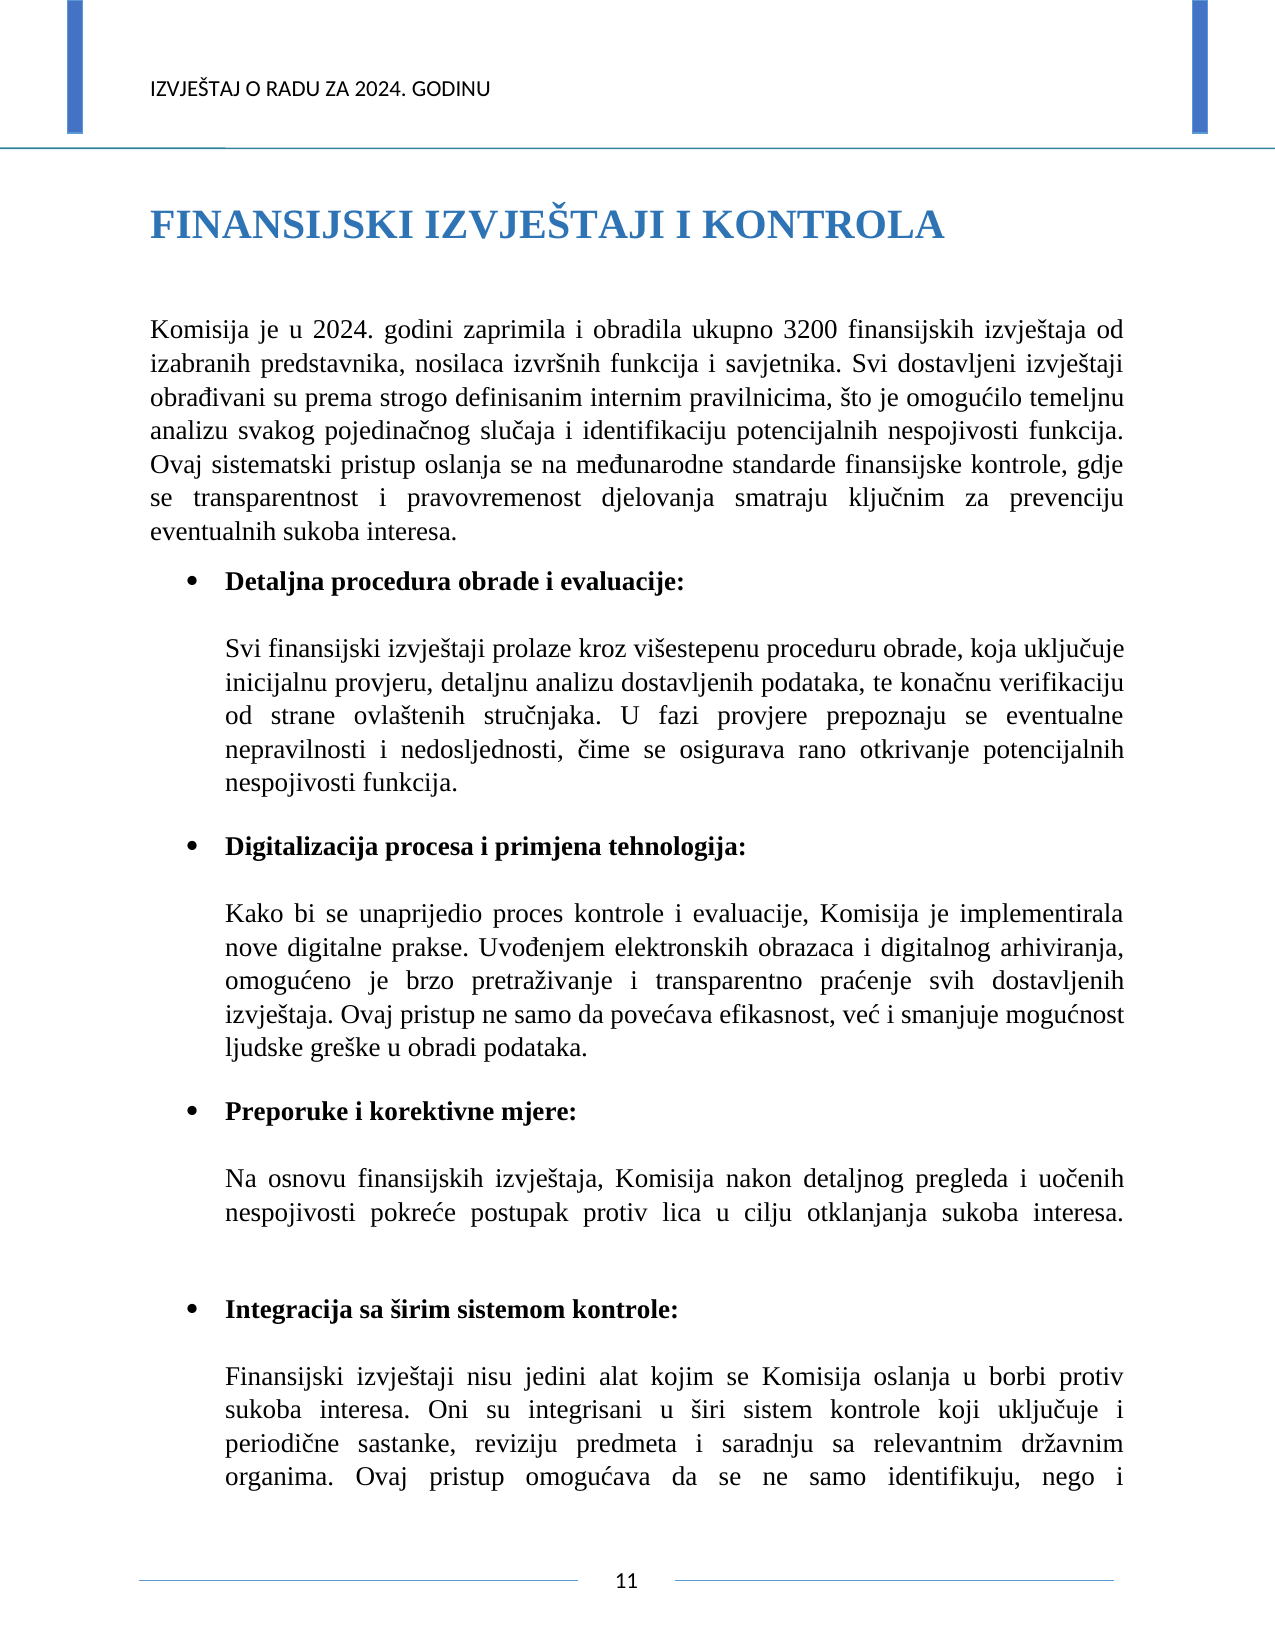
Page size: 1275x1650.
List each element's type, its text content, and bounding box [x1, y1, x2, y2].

list Detaljna procedura obrade i evaluacije: Svi finansijski izvještaji prolaze kroz višestepenu proceduru obrade, koja uključuje inicijalnu provjeru, detaljnu analizu dostavljenih podataka, te konačnu verifikaciju od strane ovlaštenih stručnjaka. U fazi provjere prepoznaju se eventualne nepravilnosti i nedosljednosti, čime se osigurava rano otkrivanje potencijalnih nespojivosti funkcija. [187, 565, 1125, 828]
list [187, 1293, 1125, 1492]
list Preporuke i korektivne mjere: Na osnovu finansijskih izvještaja, Komisija nakon detaljnog pregleda i uočenih nespojivosti pokreće postupak protiv lica u cilju otklanjanja sukoba interesa. [187, 1095, 1125, 1291]
text Komisija je u 2024. godini zaprimila i obradila ukupno 3200 finansijskih izvještaja od izabranih predstavnika, nosilaca izvršnih funkcija i savjetnika. Svi dostavljeni izvještaji obrađivani su prema strogo definisanim internim pravilnicima, što je omogućilo temeljnu analizu svakog pojedinačnog slučaja i identifikaciju potencijalnih nespojivosti funkcija. Ovaj sistematski pristup oslanja se na međunarodne standarde finansijske kontrole, gdje se transparentnost i pravovremenost djelovanja smatraju ključnim za prevenciju eventualnih sukoba interesa. [150, 314, 1125, 546]
list Digitalizacija procesa i primjena tehnologija: Kako bi se unaprijedio proces kontrole i evaluacije, Komisija je implementirala nove digitalne prakse. Uvođenjem elektronskih obrazaca i digitalnog arhiviranja, omogućeno je brzo pretraživanje i transparentno praćenje svih dostavljenih izvještaja. Ovaj pristup ne samo da povećava efikasnost, već i smanjuje mogućnost ljudske greške u obradi podataka. [187, 830, 1125, 1093]
subtitle FINANSIJSKI IZVJEŠTAJI I KONTROLA [150, 200, 1125, 309]
